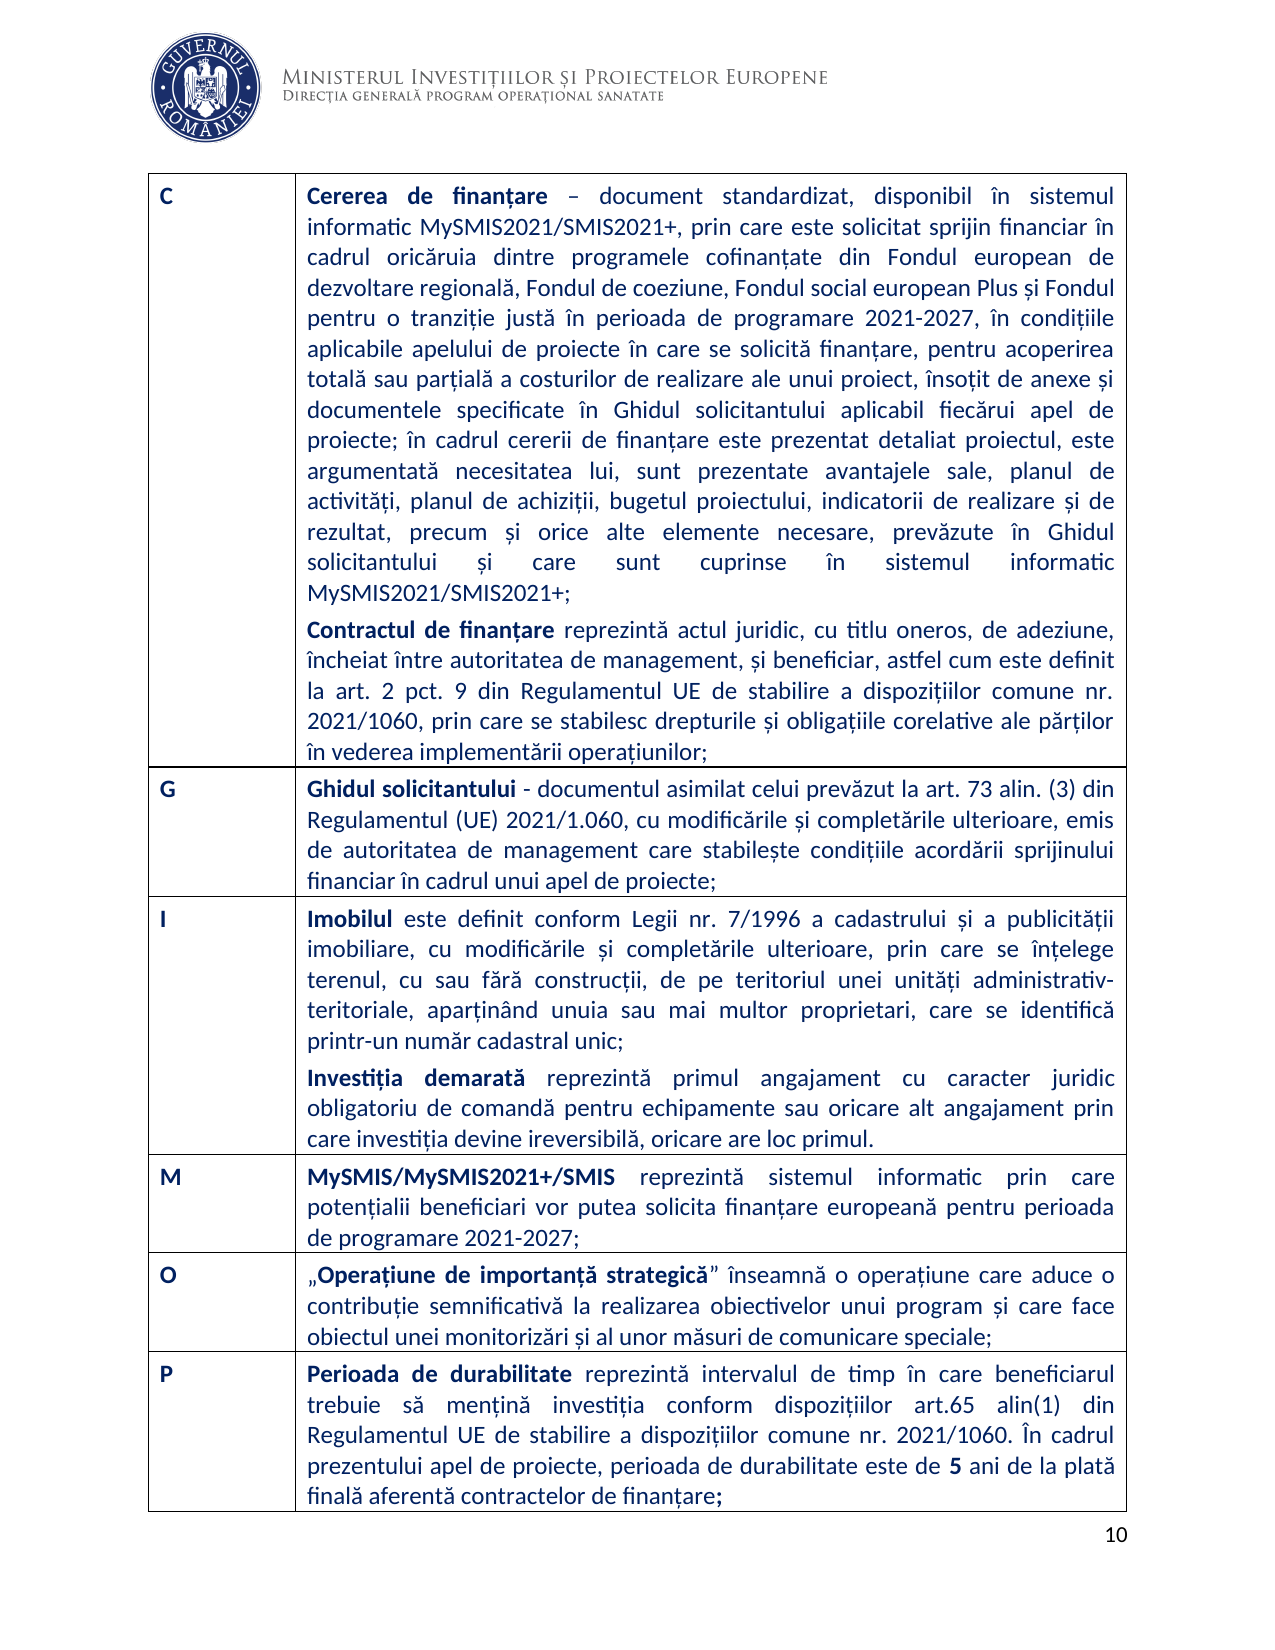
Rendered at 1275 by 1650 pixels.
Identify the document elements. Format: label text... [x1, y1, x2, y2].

table_cell G [149, 768, 295, 896]
table_cell MySMIS/MySMIS2021+/SMIS reprezintă sistemul informatic prin care potențialii beneficiari vor putea solicita finanțare europeană pentru perioada de programare 2021-2027; [296, 1155, 1126, 1252]
table_cell „Operațiune de importanță strategică” înseamnă o operațiune care aduce o contribuție semnificativă la realizarea obiectivelor unui program și care face obiectul unei monitorizări și al unor măsuri de comunicare speciale; [296, 1253, 1126, 1351]
table_cell Ghidul solicitantului - documentul asimilat celui prevăzut la art. 73 alin. (3) din Regulamentul (UE) 2021/1.060, cu modificările și completările ulterioare, emis de autoritatea de management care stabilește condițiile acordării sprijinului financiar în cadrul unui apel de proiecte; [296, 768, 1126, 896]
table_cell I [149, 897, 295, 1153]
table_cell P [149, 1352, 295, 1511]
table_cell Imobilul este definit conform Legii nr. 7/1996 a cadastrului și a publicității imobiliare, cu modificările și completările ulterioare, prin care se înțelege terenul, cu sau fără construcții, de pe teritoriul unei unități administrativ-teritoriale, aparținând unuia sau mai multor proprietari, care se identifică printr-un număr cadastral unic; Investiția demarată reprezintă primul angajament cu caracter juridic obligatoriu de comandă pentru echipamente sau oricare alt angajament prin care investiția devine ireversibilă, oricare are loc primul. [296, 897, 1126, 1153]
table_cell Cererea de finanțare – document standardizat, disponibil în sistemul informatic MySMIS2021/SMIS2021+, prin care este solicitat sprijin financiar în cadrul oricăruia dintre programele cofinanțate din Fondul european de dezvoltare regională, Fondul de coeziune, Fondul social european Plus și Fondul pentru o tranziție justă în perioada de programare 2021-2027, în condițiile aplicabile apelului de proiecte în care se solicită finanțare, pentru acoperirea totală sau parțială a costurilor de realizare ale unui proiect, însoțit de anexe și documentele specificate în Ghidul solicitantului aplicabil fiecărui apel de proiecte; în cadrul cererii de finanțare este prezentat detaliat proiectul, este argumentată necesitatea lui, sunt prezentate avantajele sale, planul de activități, planul de achiziții, bugetul proiectului, indicatorii de realizare și de rezultat, precum și orice alte elemente necesare, prevăzute în Ghidul solicitantului și care sunt cuprinse în sistemul informatic MySMIS2021/SMIS2021+; Contractul de finanțare reprezintă actul juridic, cu titlu oneros, de adeziune, încheiat între autoritatea de management, și beneficiar, astfel cum este definit la art. 2 pct. 9 din Regulamentul UE de stabilire a dispozițiilor comune nr. 2021/1060, prin care se stabilesc drepturile și obligațiile corelative ale părților în vederea implementării operațiunilor; [296, 174, 1126, 766]
table_cell M [149, 1155, 295, 1252]
picture [147, 29, 852, 145]
table_cell O [149, 1253, 295, 1351]
table_cell C [149, 174, 295, 766]
